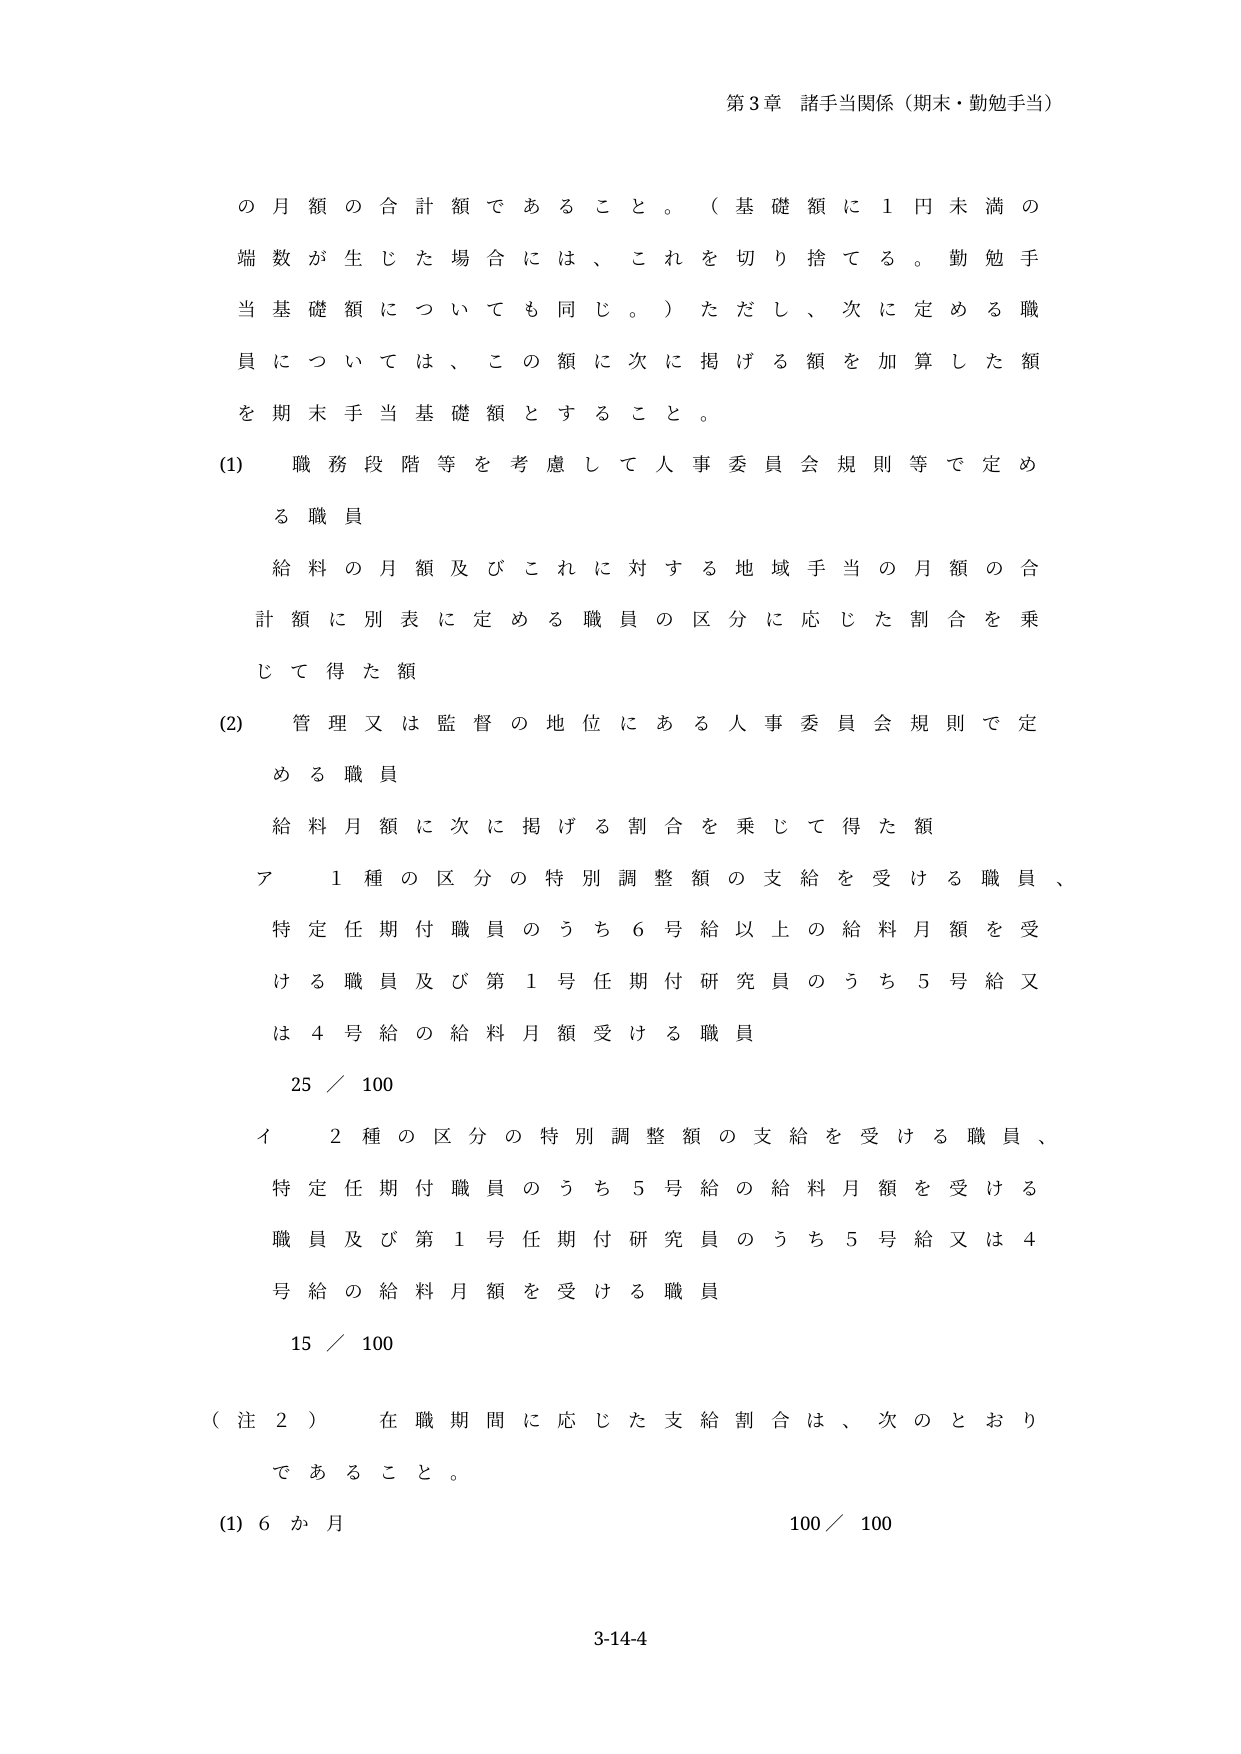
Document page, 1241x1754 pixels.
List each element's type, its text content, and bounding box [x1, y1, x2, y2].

text 15／100 [272, 1316, 1056, 1368]
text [201, 179, 1056, 438]
text (2) 管理又は監督の地位にある人事委員会規則で定める職員 [219, 696, 1056, 799]
text 給料月額に次に掲げる割合を乗じて得た額 [263, 799, 1056, 851]
text 給料の月額及びこれに対する地域手当の月額の合計額に別表に定める職員の区分に応じた割合を乗じて得た額 [246, 541, 1056, 696]
text イ ２種の区分の特別調整額の支給を受ける職員、特定任期付職員のうち５号給の給料月額を受ける職員及び第１号任期付研究員のうち５号給又は４号給の給料月額を受ける職員 [246, 1109, 1056, 1316]
text (1) 職務段階等を考慮して人事委員会規則等で定める職員 [219, 438, 1056, 541]
text （注２） 在職期間に応じた支給割合は、次のとおりであること。 [201, 1394, 1056, 1497]
text 25／100 [272, 1058, 1056, 1109]
text (1) ６か月 100／100 [219, 1497, 1056, 1549]
text ア １種の区分の特別調整額の支給を受ける職員、特定任期付職員のうち６号給以上の給料月額を受ける職員及び第１号任期付研究員のうち５号給又は４号給の給料月額受ける職員 [246, 851, 1056, 1058]
